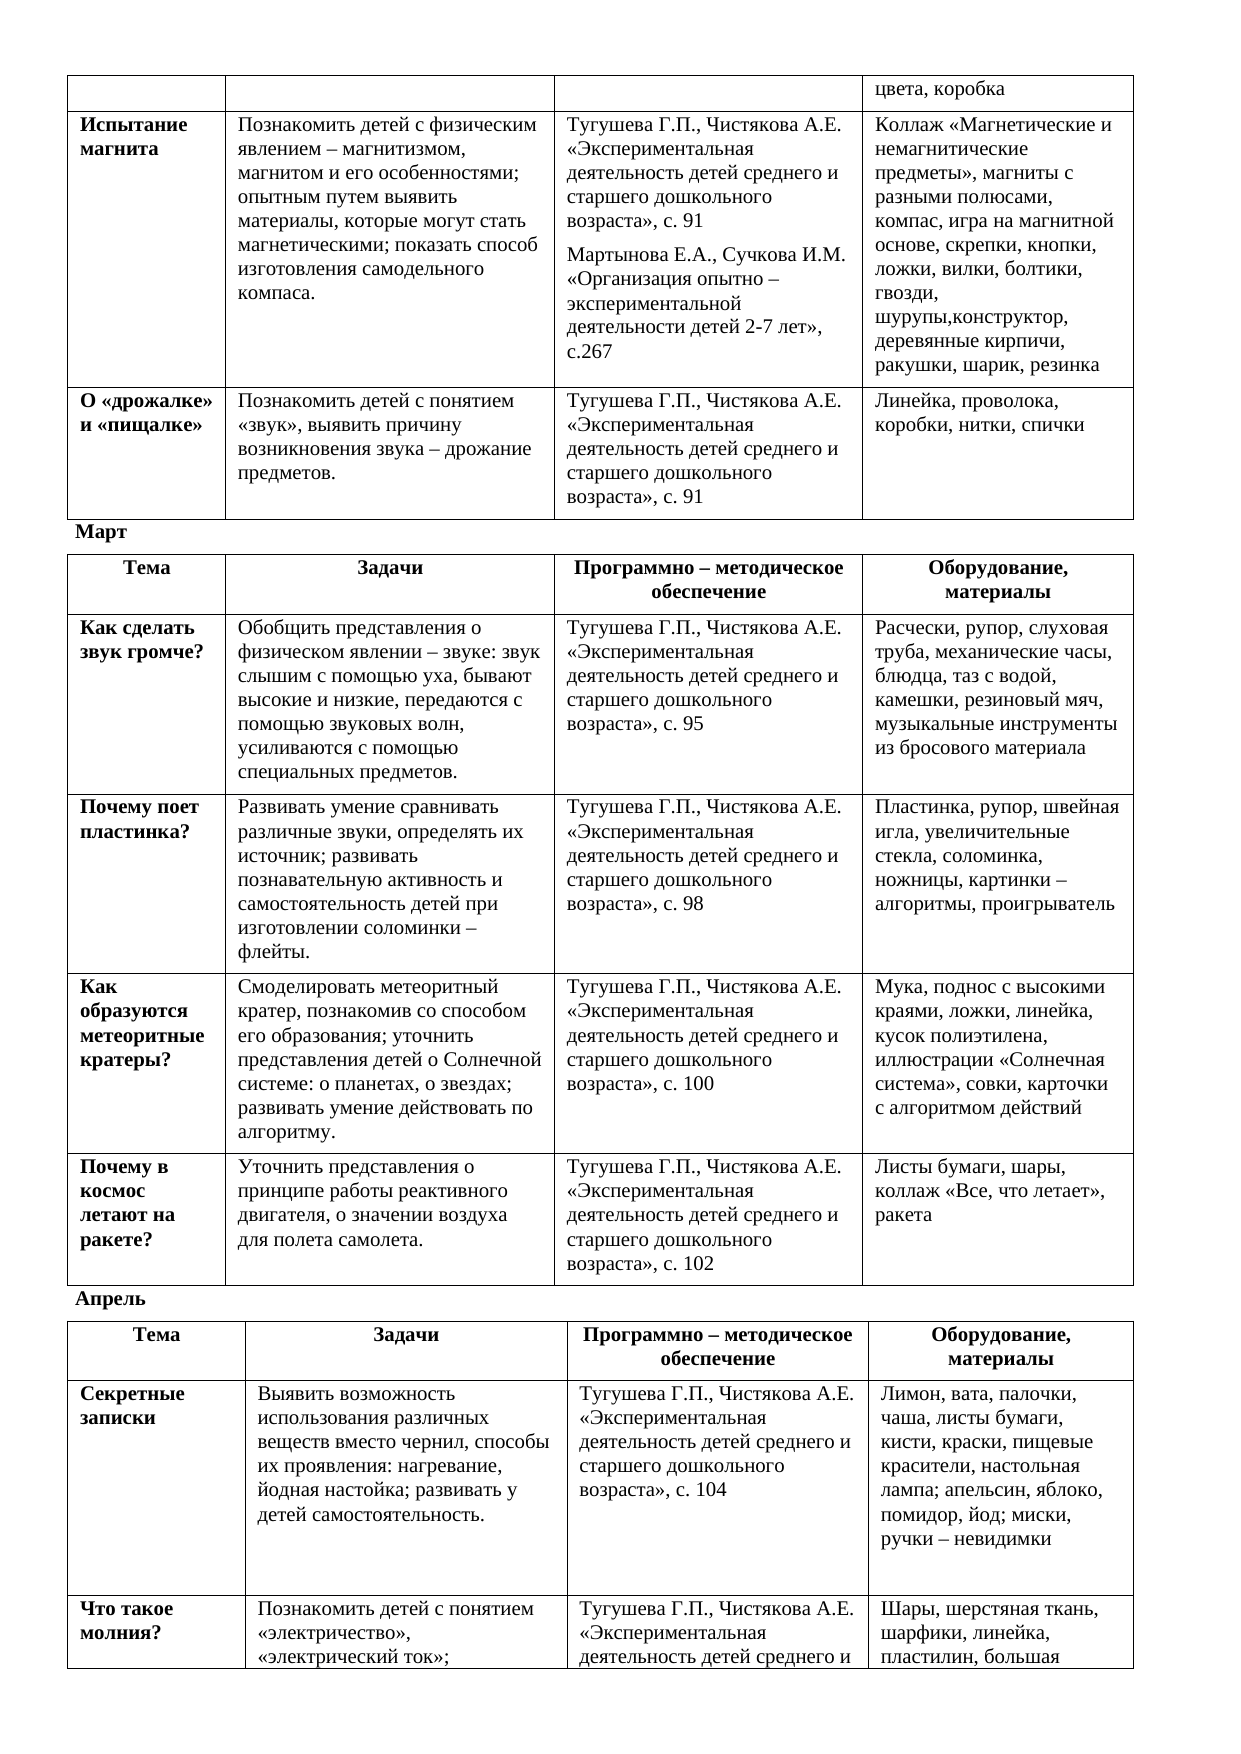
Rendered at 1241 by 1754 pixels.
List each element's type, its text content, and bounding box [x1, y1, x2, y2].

table_header Тема [68, 555, 225, 613]
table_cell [68, 76, 225, 111]
table_header Тема [68, 1322, 245, 1380]
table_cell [246, 1596, 567, 1668]
table_cell Тугушева Г.П., Чистякова А.Е. «Экспериментальная деятельность детей среднего и старшего дошкольного возраста», с. 104 [568, 1381, 868, 1594]
table_cell О «дрожалке» и «пищалке» [68, 388, 225, 518]
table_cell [568, 1596, 868, 1668]
table_cell Коллаж «Магнетические и немагнитические предметы», магниты с разными полюсами, компас, игра на магнитной основе, скрепки, кнопки, ложки, вилки, болтики, гвозди, шурупы,конструктор, деревянные кирпичи, ракушки, шарик, резинка [863, 112, 1133, 387]
table_cell Тугушева Г.П., Чистякова А.Е. «Экспериментальная деятельность детей среднего и старшего дошкольного возраста», с. 102 [555, 1154, 862, 1285]
text Март [75, 519, 1165, 543]
table_cell Как образуются метеоритные кратеры? [68, 974, 225, 1153]
table_cell Тугушева Г.П., Чистякова А.Е. «Экспериментальная деятельность детей среднего и старшего дошкольного возраста», с. 91 [555, 388, 862, 518]
text Апрель [75, 1286, 1165, 1310]
table_cell Пластинка, рупор, швейная игла, увеличительные стекла, соломинка, ножницы, картинки – алгоритмы, проигрыватель [863, 795, 1133, 973]
table_cell Познакомить детей с понятием «звук», выявить причину возникновения звука – дрожание предметов. [226, 388, 554, 518]
table_cell Уточнить представления о принципе работы реактивного двигателя, о значении воздуха для полета самолета. [226, 1154, 554, 1285]
table_cell Почему в космос летают на ракете? [68, 1154, 225, 1285]
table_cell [226, 76, 554, 111]
table_cell Лимон, вата, палочки, чаша, листы бумаги, кисти, краски, пищевые красители, настольная лампа; апельсин, яблоко, помидор, йод; миски, ручки – невидимки [869, 1381, 1133, 1594]
table_cell Как сделать звук громче? [68, 615, 225, 793]
table_cell Развивать умение сравнивать различные звуки, определять их источник; развивать познавательную активность и самостоятельность детей при изготовлении соломинки – флейты. [226, 795, 554, 973]
table_cell Смоделировать метеоритный кратер, познакомив со способом его образования; уточнить представления детей о Солнечной системе: о планетах, о звездах; развивать умение действовать по алгоритму. [226, 974, 554, 1153]
table_cell Обобщить представления о физическом явлении – звуке: звук слышим с помощью уха, бывают высокие и низкие, передаются с помощью звуковых волн, усиливаются с помощью специальных предметов. [226, 615, 554, 793]
table_cell Выявить возможность использования различных веществ вместо чернил, способы их проявления: нагревание, йодная настойка; развивать у детей самостоятельность. [246, 1381, 567, 1594]
table_cell Познакомить детей с физическим явлением – магнитизмом, магнитом и его особенностями; опытным путем выявить материалы, которые могут стать магнетическими; показать способ изготовления самодельного компаса. [226, 112, 554, 387]
table_header Задачи [226, 555, 554, 613]
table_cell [555, 76, 862, 111]
table_cell Тугушева Г.П., Чистякова А.Е. «Экспериментальная деятельность детей среднего и старшего дошкольного возраста», с. 95 [555, 615, 862, 793]
table_header Оборудование, материалы [869, 1322, 1133, 1380]
table_cell Что такое молния? [68, 1596, 245, 1668]
table_cell Расчески, рупор, слуховая труба, механические часы, блюдца, таз с водой, камешки, резиновый мяч, музыкальные инструменты из бросового материала [863, 615, 1133, 793]
table_cell Почему поет пластинка? [68, 795, 225, 973]
table_cell Тугушева Г.П., Чистякова А.Е. «Экспериментальная деятельность детей среднего и старшего дошкольного возраста», с. 100 [555, 974, 862, 1153]
table_header Задачи [246, 1322, 567, 1380]
table_header Оборудование, материалы [863, 555, 1133, 613]
table_cell Секретные записки [68, 1381, 245, 1594]
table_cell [863, 76, 1133, 111]
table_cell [869, 1596, 1133, 1668]
table_cell Линейка, проволока, коробки, нитки, спички [863, 388, 1133, 518]
table_cell Тугушева Г.П., Чистякова А.Е. «Экспериментальная деятельность детей среднего и старшего дошкольного возраста», с. 98 [555, 795, 862, 973]
table_header Программно – методическое обеспечение [555, 555, 862, 613]
table_cell Листы бумаги, шары, коллаж «Все, что летает», ракета [863, 1154, 1133, 1285]
table_header Программно – методическое обеспечение [568, 1322, 868, 1380]
table_cell Тугушева Г.П., Чистякова А.Е. «Экспериментальная деятельность детей среднего и старшего дошкольного возраста», с. 91 Мартынова Е.А., Сучкова И.М. «Организация опытно – экспериментальной деятельности детей 2-7 лет», с.267 [555, 112, 862, 387]
table_cell Испытание магнита [68, 112, 225, 387]
table_cell Мука, поднос с высокими краями, ложки, линейка, кусок полиэтилена, иллюстрации «Солнечная система», совки, карточки с алгоритмом действий [863, 974, 1133, 1153]
